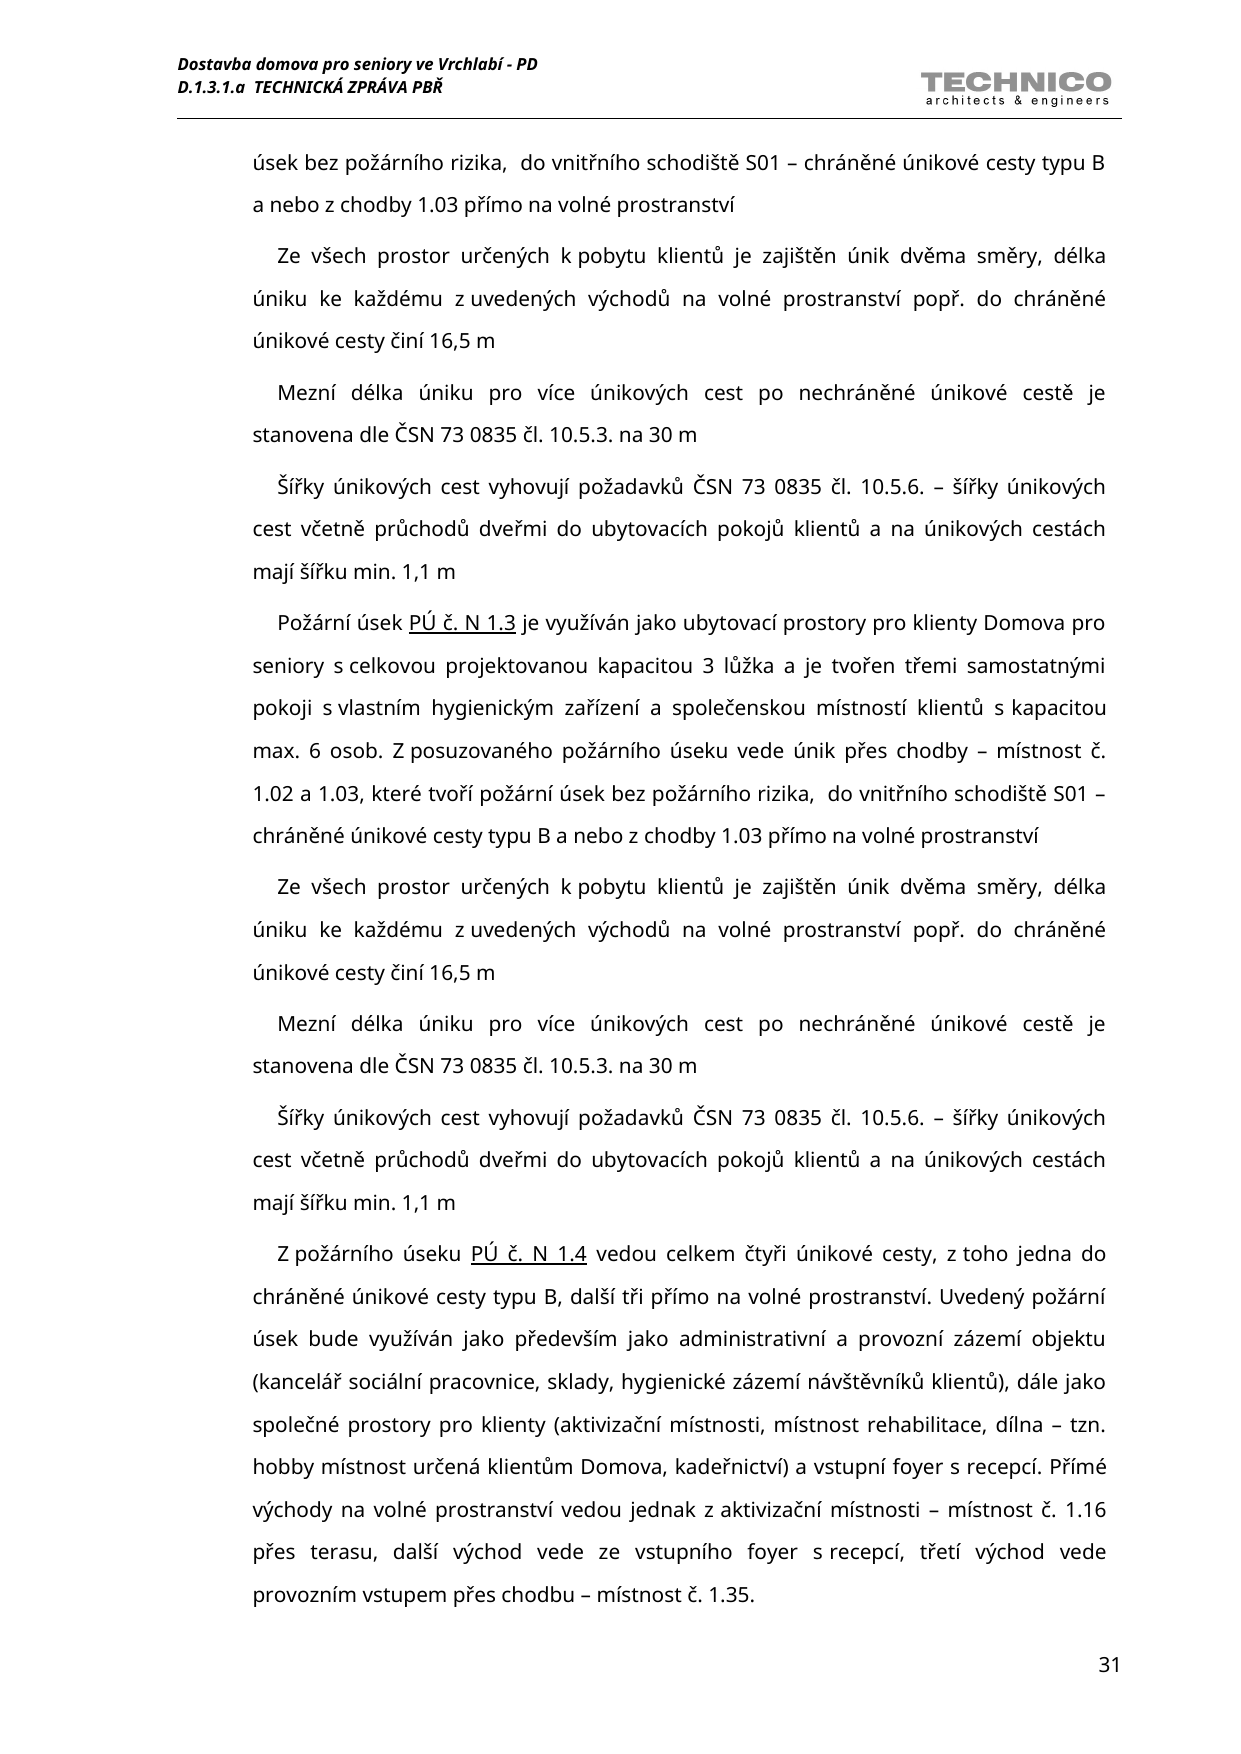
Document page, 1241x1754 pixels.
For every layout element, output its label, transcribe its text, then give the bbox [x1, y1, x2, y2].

text Ze všech prostor určených k pobytu klientů je zajištěn únik dvěma směry, délka úniku ke každému z uvedených východů na volné prostranství popř. do chráněné únikové cesty činí 16,5 m [252, 872, 1107, 986]
text Šířky únikových cest vyhovují požadavků ČSN 73 0835 čl. 10.5.6. – šířky únikových cest včetně průchodů dveřmi do ubytovacích pokojů klientů a na únikových cestách mají šířku min. 1,1 m [252, 1103, 1107, 1216]
picture [916, 67, 1118, 112]
text Mezní délka úniku pro více únikových cest po nechráněné únikové cestě je stanovena dle ČSN 73 0835 čl. 10.5.3. na 30 m [252, 1009, 1107, 1080]
text Šířky únikových cest vyhovují požadavků ČSN 73 0835 čl. 10.5.6. – šířky únikových cest včetně průchodů dveřmi do ubytovacích pokojů klientů a na únikových cestách mají šířku min. 1,1 m [252, 472, 1107, 585]
text Mezní délka úniku pro více únikových cest po nechráněné únikové cestě je stanovena dle ČSN 73 0835 čl. 10.5.3. na 30 m [252, 378, 1107, 449]
text Ze všech prostor určených k pobytu klientů je zajištěn únik dvěma směry, délka úniku ke každému z uvedených východů na volné prostranství popř. do chráněné únikové cesty činí 16,5 m [252, 241, 1107, 355]
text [252, 148, 1107, 219]
text Z požárního úseku PÚ č. N 1.4 vedou celkem čtyři únikové cesty, z toho jedna do chráněné únikové cesty typu B, další tři přímo na volné prostranství. Uvedený požární úsek bude využíván jako především jako administrativní a provozní zázemí objektu (kancelář sociální pracovnice, sklady, hygienické zázemí návštěvníků klientů), dále jako společné prostory pro klienty (aktivizační místnosti, místnost rehabilitace, dílna – tzn. hobby místnost určená klientům Domova, kadeřnictví) a vstupní foyer s recepcí. Přímé východy na volné prostranství vedou jednak z aktivizační místnosti – místnost č. 1.16 přes terasu, další východ vede ze vstupního foyer s recepcí, třetí východ vede provozním vstupem přes chodbu – místnost č. 1.35. [252, 1239, 1107, 1608]
text Požární úsek PÚ č. N 1.3 je využíván jako ubytovací prostory pro klienty Domova pro seniory s celkovou projektovanou kapacitou 3 lůžka a je tvořen třemi samostatnými pokoji s vlastním hygienickým zařízení a společenskou místností klientů s kapacitou max. 6 osob. Z posuzovaného požárního úseku vede únik přes chodby – místnost č. 1.02 a 1.03, které tvoří požární úsek bez požárního rizika, do vnitřního schodiště S01 – chráněné únikové cesty typu B a nebo z chodby 1.03 přímo na volné prostranství [252, 608, 1107, 850]
